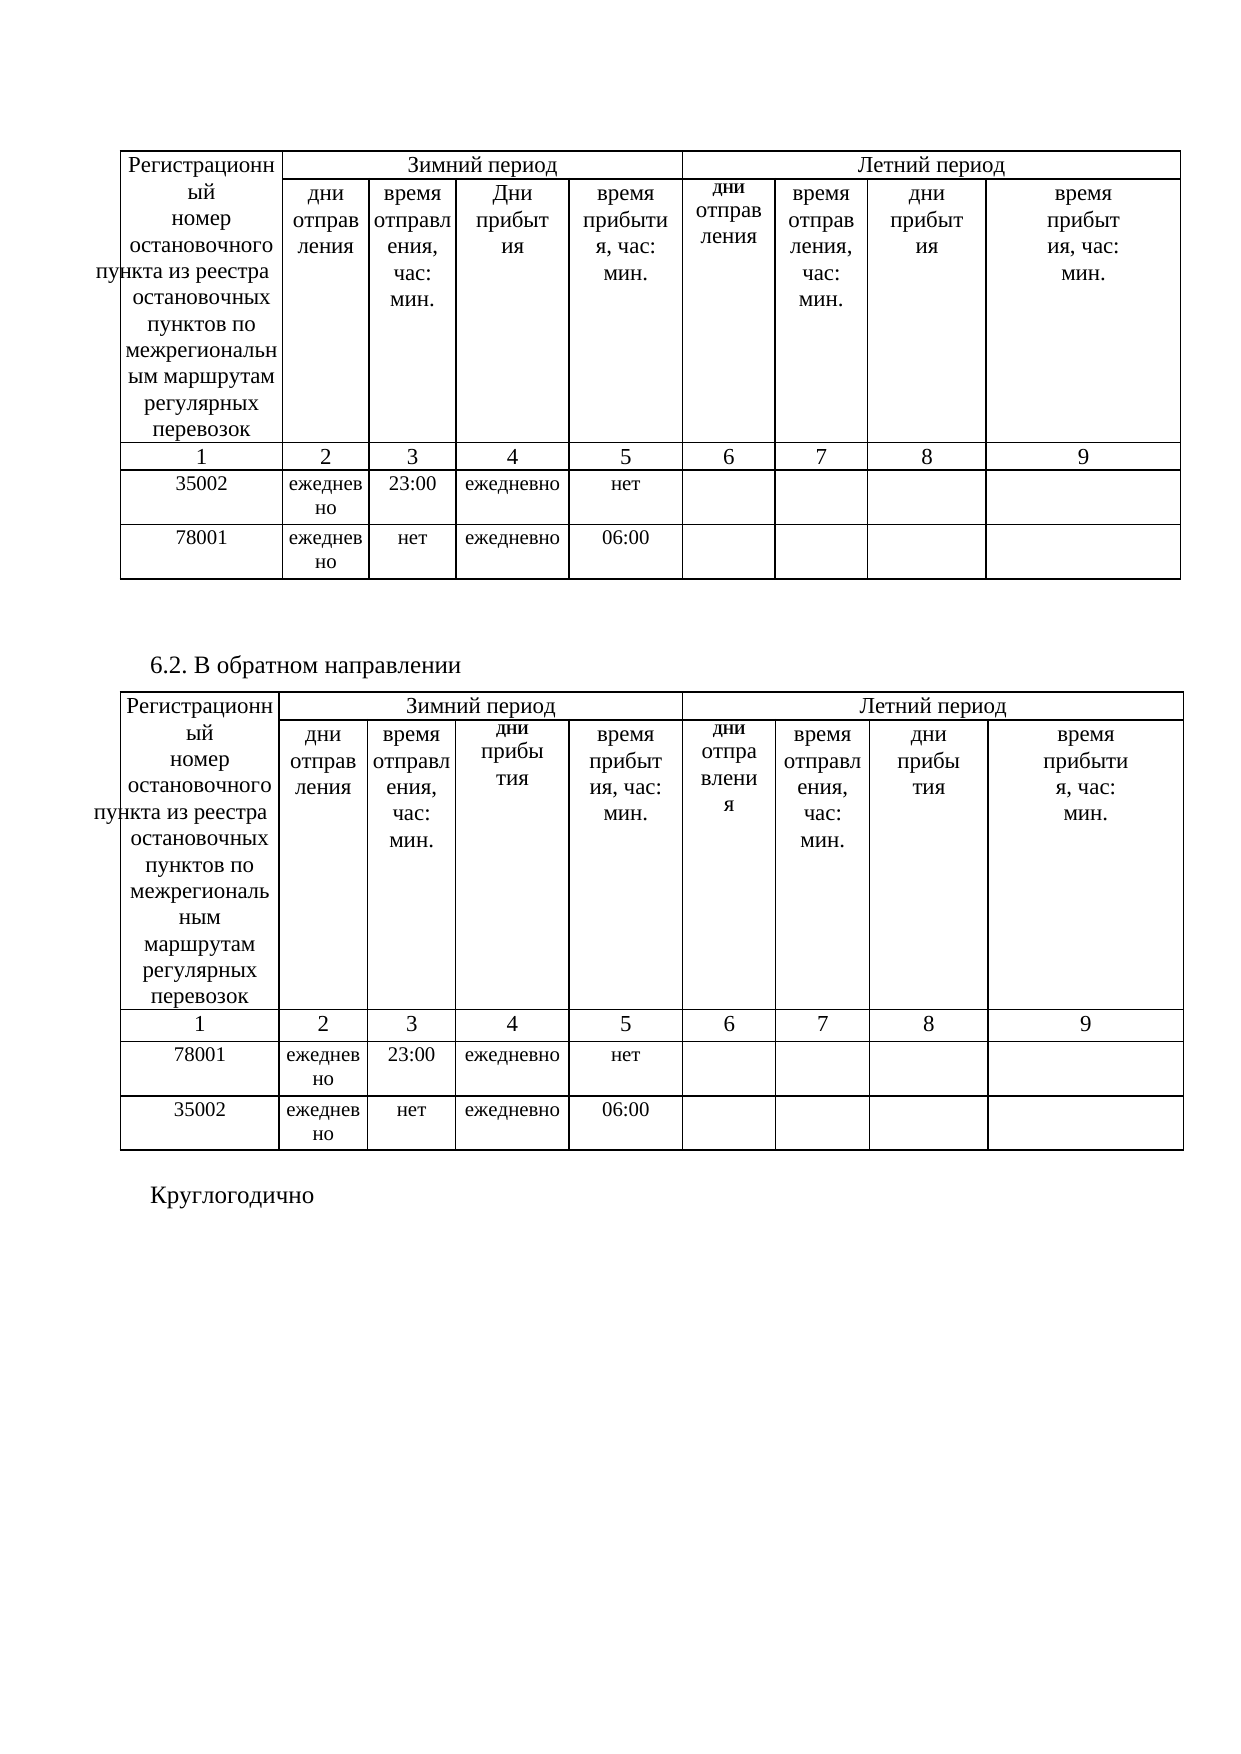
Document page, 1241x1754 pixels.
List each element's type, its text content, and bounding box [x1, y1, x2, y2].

table_cell время прибыт ия, час: мин. [987, 180, 1180, 441]
table_cell нет [370, 525, 455, 578]
table_cell 9 [987, 443, 1180, 469]
table_cell время отправл ения, час: мин. [368, 721, 455, 1009]
table_cell [868, 471, 985, 524]
table_cell дни отправ ления [280, 721, 367, 1009]
table_header Зимний период [283, 152, 682, 178]
table_cell время прибыти я, час: мин. [989, 721, 1183, 1009]
table_cell 9 [989, 1010, 1183, 1041]
table_cell 06:00 [570, 1097, 682, 1149]
table_cell 5 [570, 443, 682, 469]
table_cell [683, 471, 774, 524]
table_cell 6 [683, 1010, 775, 1041]
table_cell 4 [456, 1010, 568, 1041]
table_cell 2 [280, 1010, 367, 1041]
table_cell ежедневно [280, 1042, 367, 1095]
table_cell 1 [121, 443, 282, 469]
table_cell дни прибы тия [870, 721, 987, 1009]
table_cell ДНИ прибы тия [456, 721, 568, 1009]
table_cell [989, 1042, 1183, 1095]
table_cell [987, 525, 1180, 578]
table_cell 6 [683, 443, 774, 469]
text Круглогодично [150, 1180, 1090, 1208]
table_cell ДНИ отпра влени я [683, 721, 775, 1009]
table_cell 4 [457, 443, 568, 469]
table_cell ежедневно [283, 471, 368, 524]
table_cell [683, 1097, 775, 1149]
table_cell 8 [870, 1010, 987, 1041]
table_cell [683, 1042, 775, 1095]
table_cell 2 [283, 443, 368, 469]
table_cell время отправл ения, час: мин. [370, 180, 455, 441]
table_header Регистрационный номер остановочного пункта из реестра остановочных пунктов по межрегиональным маршрутам регулярных перевозок [121, 152, 282, 441]
table_cell 35002 [121, 1097, 278, 1149]
table_cell ежедневно [283, 525, 368, 578]
table_cell 23:00 [370, 471, 455, 524]
table_cell нет [368, 1097, 455, 1149]
table_header Регистрационный номер остановочного пункта из реестра остановочных пунктов по межрегиональным маршрутам регулярных перевозок [121, 693, 278, 1009]
table_cell время отправл ения, час: мин. [776, 721, 869, 1009]
table_cell 23:00 [368, 1042, 455, 1095]
table_cell дни отправ ления [283, 180, 368, 441]
table_cell 7 [776, 1010, 869, 1041]
table_cell нет [570, 471, 682, 524]
table_cell Дни прибыт ия [457, 180, 568, 441]
table_cell нет [570, 1042, 682, 1095]
table_cell ежедневно [456, 1097, 568, 1149]
table_cell 8 [868, 443, 985, 469]
table_cell [868, 525, 985, 578]
table_cell 3 [370, 443, 455, 469]
table_cell 35002 [121, 471, 282, 524]
table_cell время отправ ления, час: мин. [776, 180, 867, 441]
text 6.2. В обратном направлении [150, 650, 1090, 678]
table_cell 06:00 [570, 525, 682, 578]
table_cell ежедневно [456, 1042, 568, 1095]
table_cell [776, 1097, 869, 1149]
table_cell 1 [121, 1010, 278, 1041]
table_cell [987, 471, 1180, 524]
table_header Зимний период [280, 693, 682, 719]
table_cell ежедневно [457, 525, 568, 578]
table_cell 78001 [121, 525, 282, 578]
table_cell [870, 1042, 987, 1095]
table_cell 3 [368, 1010, 455, 1041]
table_cell ежедневно [280, 1097, 367, 1149]
table_header Летний период [683, 152, 1180, 178]
table_cell время прибыти я, час: мин. [570, 180, 682, 441]
table_cell 78001 [121, 1042, 278, 1095]
table_cell ежедневно [457, 471, 568, 524]
table_header Летний период [683, 693, 1183, 719]
table_cell [776, 471, 867, 524]
table_cell ДНИ отправ ления [683, 180, 774, 441]
table_cell [776, 1042, 869, 1095]
table_cell [683, 525, 774, 578]
table_cell [870, 1097, 987, 1149]
table_cell 7 [776, 443, 867, 469]
table_cell время прибыт ия, час: мин. [570, 721, 682, 1009]
table_cell 5 [570, 1010, 682, 1041]
table_cell [776, 525, 867, 578]
table_cell [989, 1097, 1183, 1149]
table_cell дни прибыт ия [868, 180, 985, 441]
